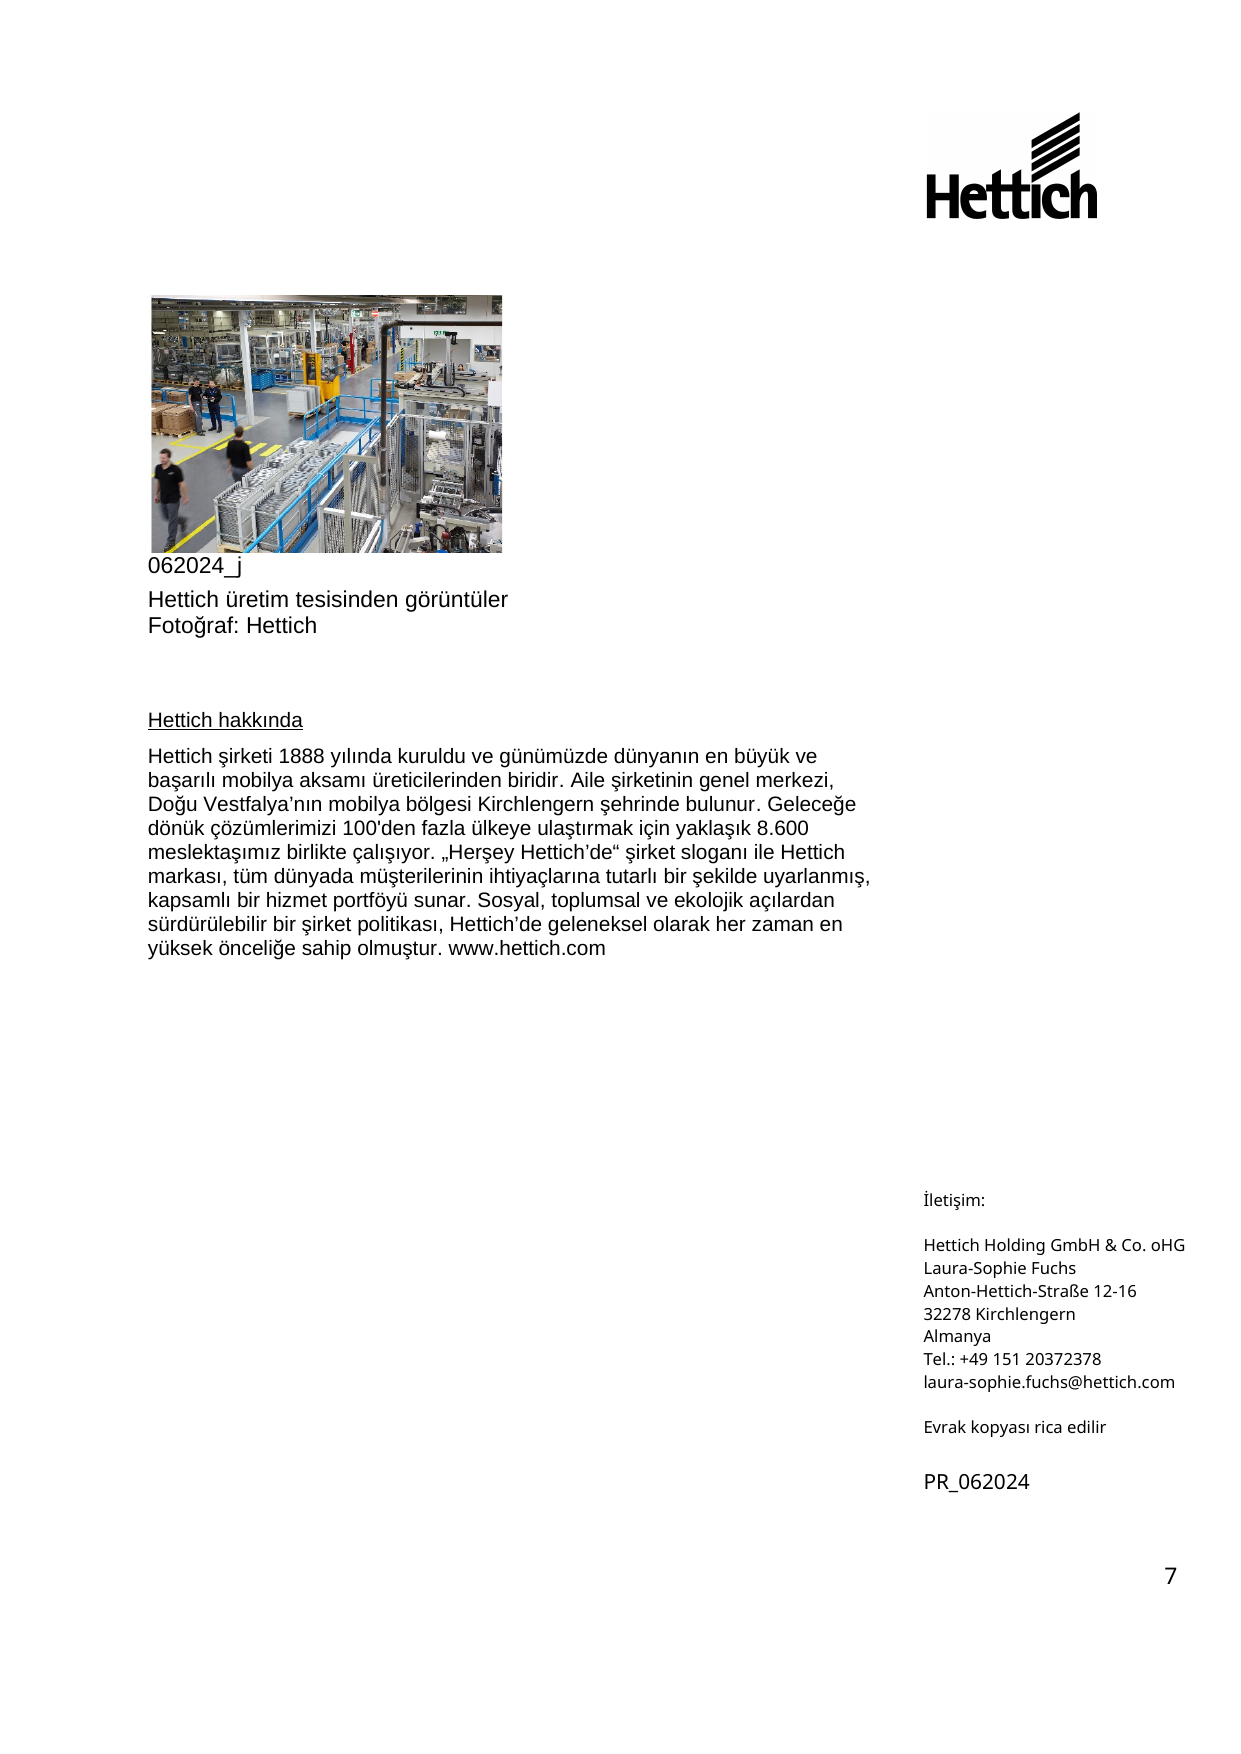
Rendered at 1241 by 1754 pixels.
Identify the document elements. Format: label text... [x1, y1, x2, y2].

text Hettich şirketi 1888 yılında kuruldu ve günümüzde dünyanın en büyük ve başarılı mobilya aksamı üreticilerinden biridir. Aile şirketinin genel merkezi, Doğu Vestfalya’nın mobilya bölgesi Kirchlengern şehrinde bulunur. Geleceğe dönük çözümlerimizi 100'den fazla ülkeye ulaştırmak için yaklaşık 8.600 meslektaşımız birlikte çalışıyor. „Herşey Hettich’de“ şirket sloganı ile Hettich markası, tüm dünyada müşterilerinin ihtiyaçlarına tutarlı bir şekilde uyarlanmış, kapsamlı bir hizmet portföyü sunar. Sosyal, toplumsal ve ekolojik açılardan sürdürülebilir bir şirket politikası, Hettich’de geleneksel olarak her zaman en yüksek önceliğe sahip olmuştur. www.hettich.com [148, 744, 886, 960]
text Fotoğraf: Hettich [148, 612, 886, 639]
picture [926, 112, 1097, 219]
picture [147, 295, 503, 553]
text Hettich hakkında [148, 708, 886, 732]
text 062024_j [148, 552, 886, 579]
text Hettich üretim tesisinden görüntüler [148, 586, 886, 612]
